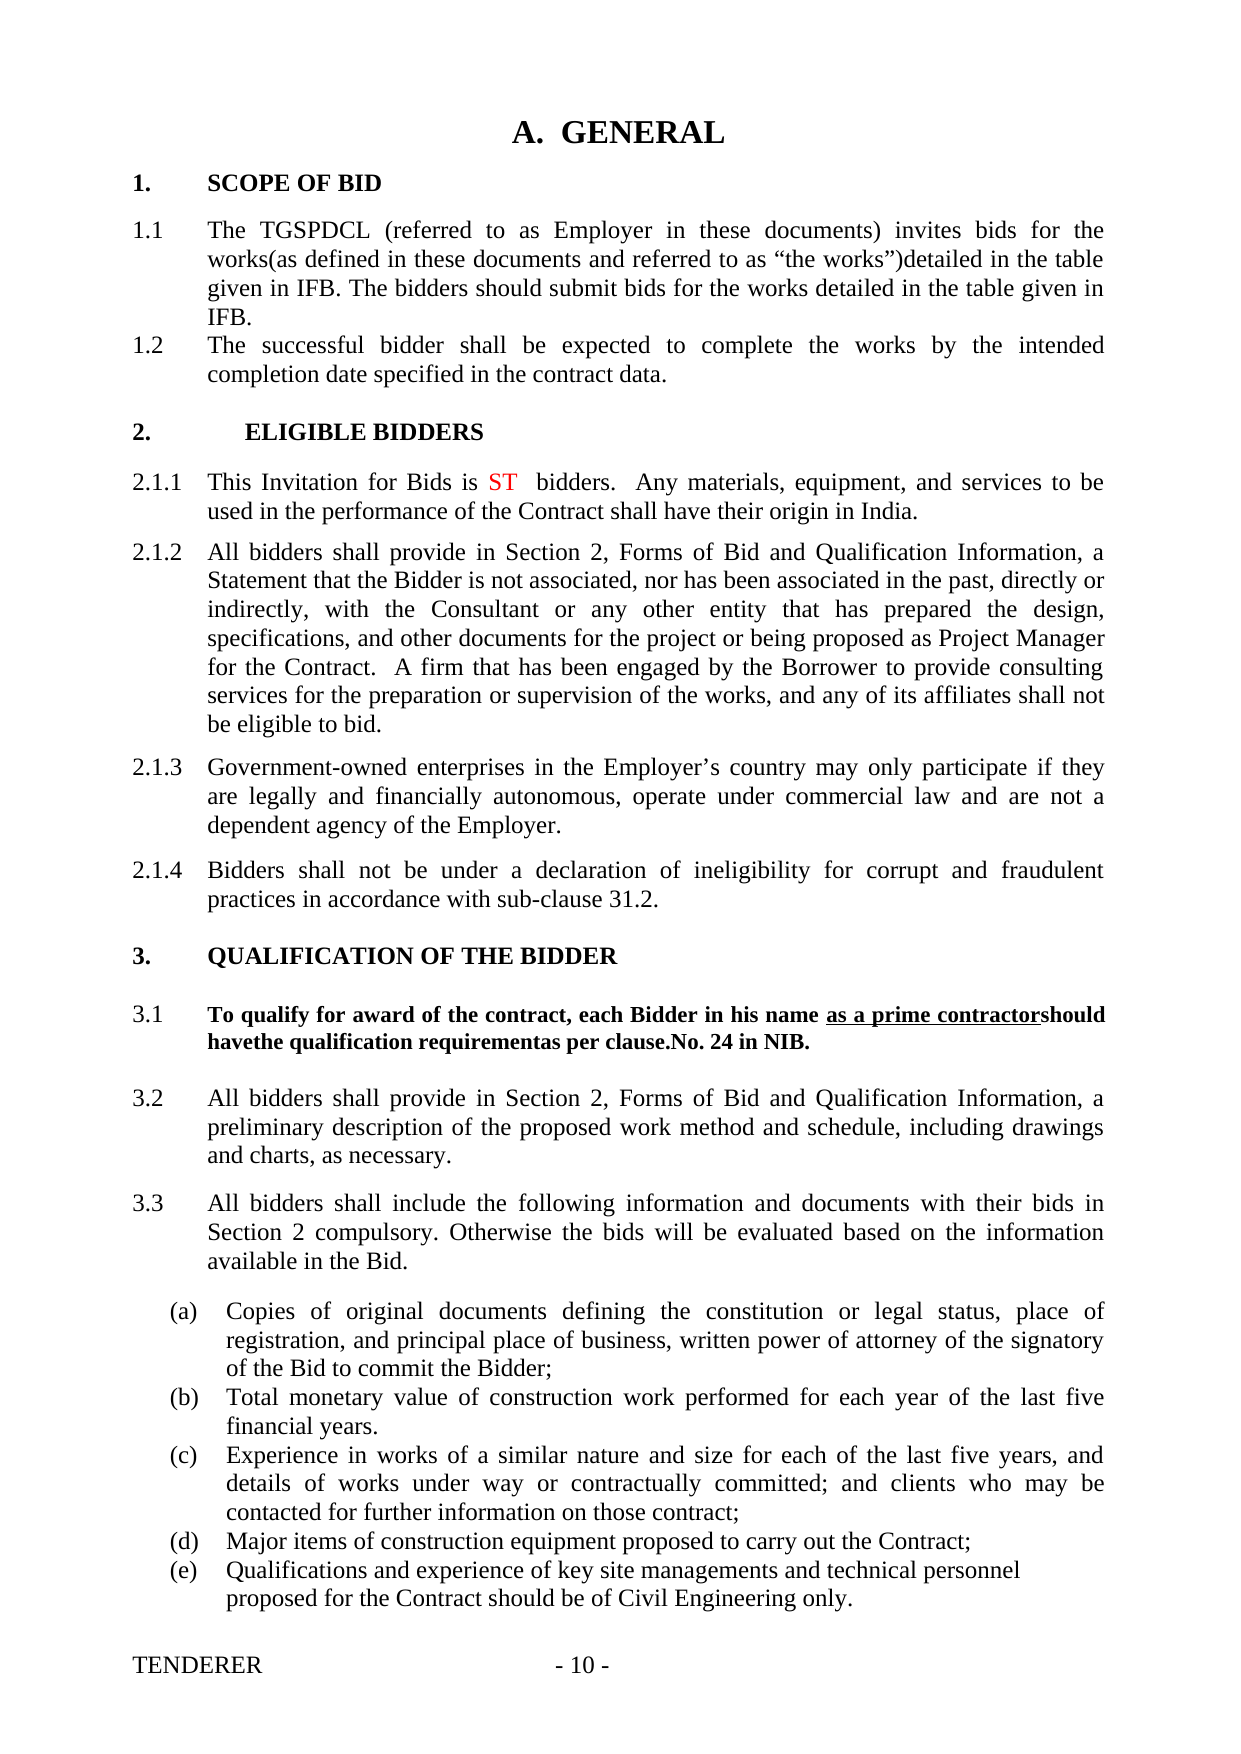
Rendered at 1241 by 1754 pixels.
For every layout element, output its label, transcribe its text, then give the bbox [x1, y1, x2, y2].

list All bidders shall provide in Section 2, Forms of Bid and Qualification Information, a preliminary description of the proposed work method and schedule, including drawings and charts, as necessary. [132, 1083, 1105, 1169]
text 1.2 The successful bidder shall be expected to complete the works by the intended completion date specified in the contract data. [132, 331, 1105, 388]
list Major items of construction equipment proposed to carry out the Contract; [169, 1526, 1105, 1555]
list All bidders shall include the following information and documents with their bids in Section 2 compulsory. Otherwise the bids will be evaluated based on the information available in the Bid. [132, 1188, 1105, 1274]
list ELIGIBLE BIDDERS [132, 417, 1105, 446]
list This Invitation for Bids is ST bidders. Any materials, equipment, and services to be used in the performance of the Contract shall have their origin in . [132, 467, 1105, 524]
list SCOPE OF BID [132, 168, 1105, 196]
text 1.1 The TGSPDCL (referred to as Employer in these documents) invites bids for the works(as defined in these documents and referred to as “the works”)detailed in the table given in IFB. The bidders should submit bids for the works detailed in the table given in IFB. [132, 216, 1105, 331]
list Government-owned enterprises in the Employer’s country may only participate if they are legally and financially autonomous, operate under commercial law and are not a dependent agency of the Employer. [132, 752, 1105, 838]
list Experience in works of a similar nature and size for each of the last five years, and details of works under way or contractually committed; and clients who may be contacted for further information on those contract; [169, 1440, 1105, 1526]
list All bidders shall provide in Section 2, Forms of Bid and Qualification Information, a Statement that the Bidder is not associated, nor has been associated in the past, directly or indirectly, with the Consultant or any other entity that has prepared the design, specifications, and other documents for the project or being proposed as Project Manager for the Contract. A firm that has been engaged by the Borrower to provide consulting services for the preparation or supervision of the works, and any of its affiliates shall not be eligible to bid. [132, 537, 1105, 738]
list Qualifications and experience of key site managements and technical personnel proposed for the Contract should be of Civil Engineering only. [169, 1555, 1105, 1612]
list QUALIFICATION OF THE BIDDER [132, 941, 1105, 970]
list Bidders shall not be under a declaration of ineligibility for corrupt and fraudulent practices in accordance with sub-clause 31.2. [132, 855, 1105, 913]
subtitle A. GENERAL [132, 112, 1105, 151]
list Copies of original documents defining the constitution or legal status, place of registration, and principal place of business, written power of attorney of the signatory of the Bid to commit the Bidder; [169, 1296, 1105, 1382]
list Total monetary value of construction work performed for each year of the last five financial years. [169, 1382, 1105, 1440]
list To qualify for award of the contract, each Bidder in his name as a prime contractorshould havethe qualification requirementas per clause.No. 24 in NIB. [132, 999, 1105, 1054]
